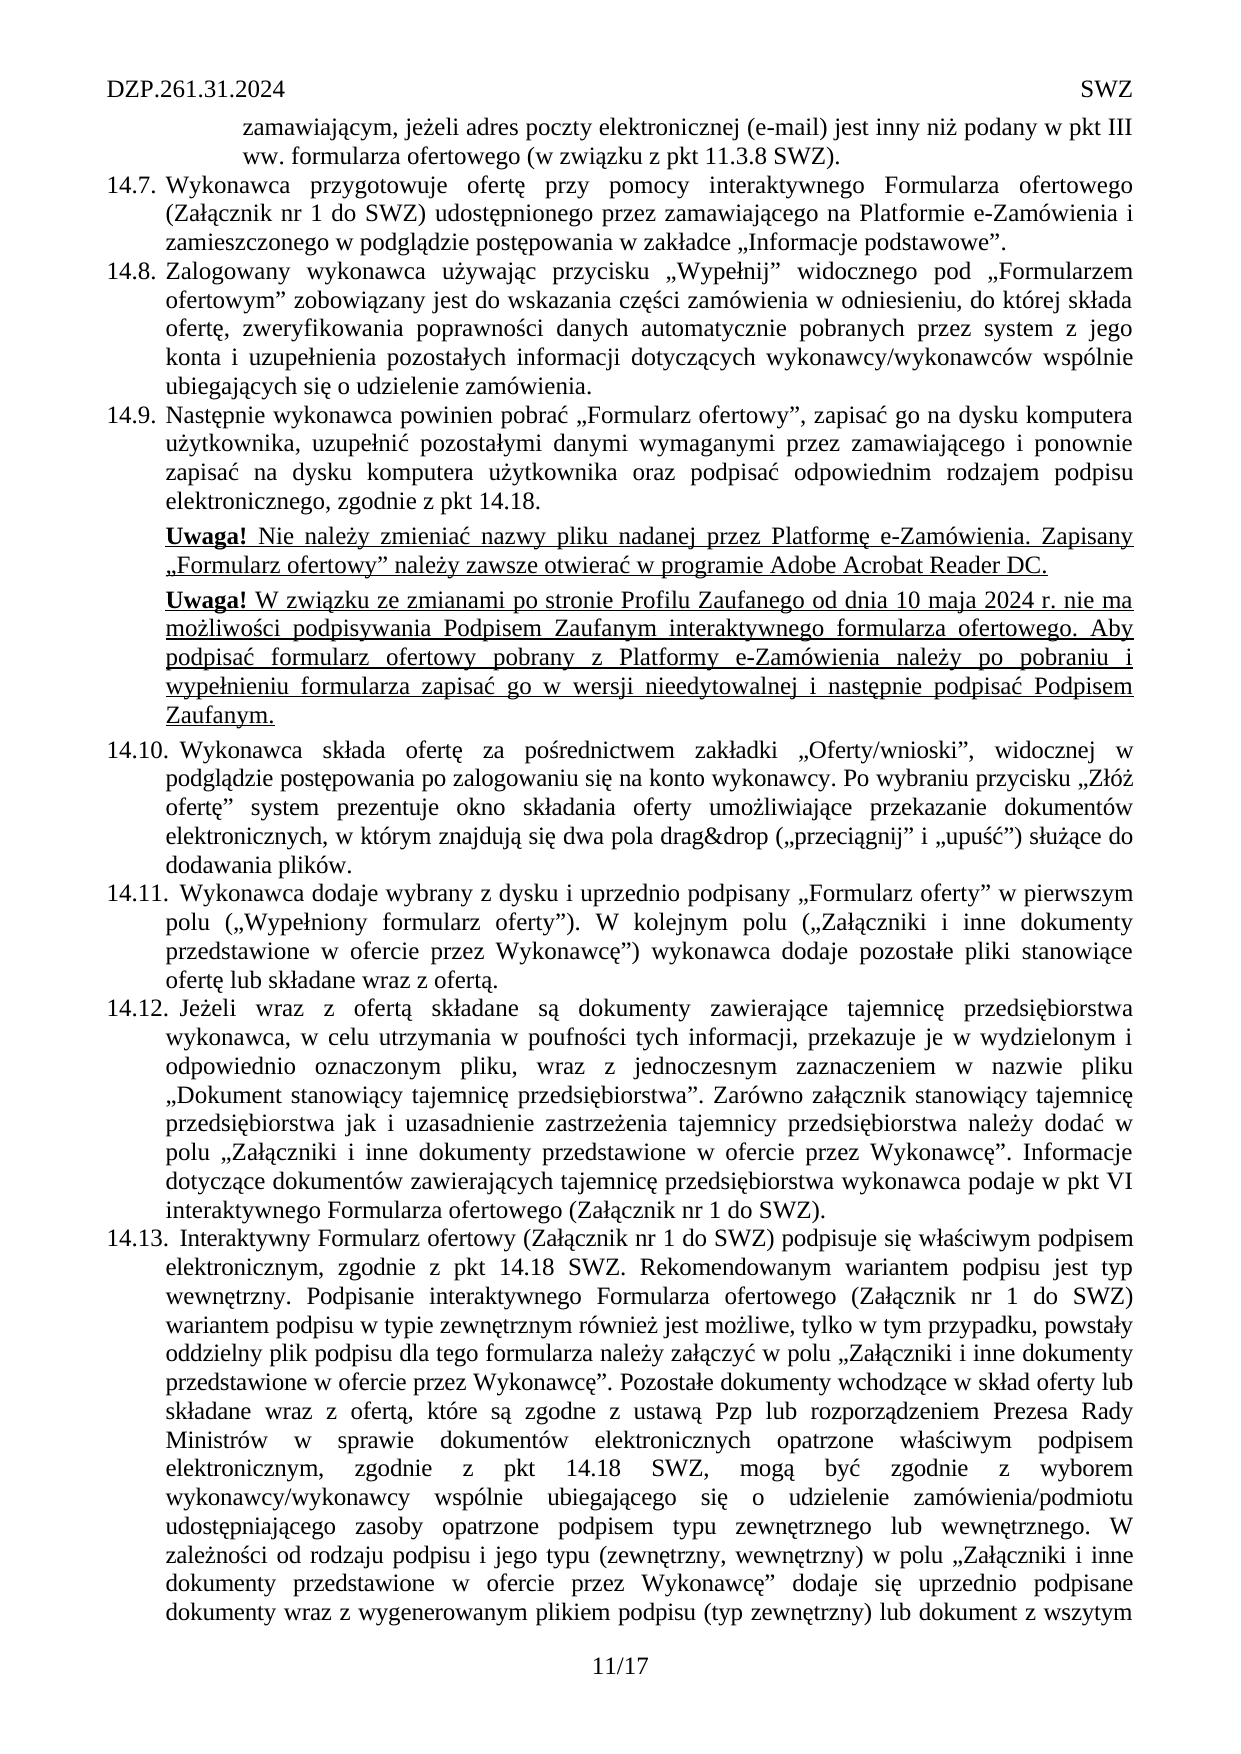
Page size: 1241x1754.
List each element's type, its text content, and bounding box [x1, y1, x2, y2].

text Uwaga! Nie należy zmieniać nazwy pliku nadanej przez Platformę e-Zamówienia. Zapisany „Formularz ofertowy” należy zawsze otwierać w programie Adobe Acrobat Reader DC. [165, 521, 1134, 546]
text Uwaga! W związku ze zmianami po stronie Profilu Zaufanego od dnia 10 maja 2024 r. nie ma możliwości podpisywania Podpisem Zaufanym interaktywnego formularza ofertowego. Aby podpisać formularz ofertowy pobrany z Platformy e-Zamówienia należy po pobraniu i wypełnieniu formularza zapisać go w wersji nieedytowalnej i następnie podpisać Podpisem Zaufanym. [165, 697, 1134, 728]
text Uwaga! Nie należy zmieniać nazwy pliku nadanej przez Platformę e-Zamówienia. Zapisany „Formularz ofertowy” należy zawsze otwierać w programie Adobe Acrobat Reader DC. [165, 547, 1134, 578]
list Wykonawca przygotowuje ofertę przy pomocy interaktywnego Formularza ofertowego (Załącznik nr 1 do SWZ) udostępnionego przez zamawiającego na Platformie e-Zamówienia i zamieszczonego w podglądzie postępowania w zakładce „Informacje podstawowe”. [106, 170, 1134, 256]
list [106, 1223, 1134, 1626]
text Uwaga! W związku ze zmianami po stronie Profilu Zaufanego od dnia 10 maja 2024 r. nie ma możliwości podpisywania Podpisem Zaufanym interaktywnego formularza ofertowego. Aby podpisać formularz ofertowy pobrany z Platformy e-Zamówienia należy po pobraniu i wypełnieniu formularza zapisać go w wersji nieedytowalnej i następnie podpisać Podpisem Zaufanym. [165, 611, 1134, 638]
list Następnie wykonawca powinien pobrać „Formularz ofertowy”, zapisać go na dysku komputera użytkownika, uzupełnić pozostałymi danymi wymaganymi przez zamawiającego i ponownie zapisać na dysku komputera użytkownika oraz podpisać odpowiednim rodzajem podpisu elektronicznego, zgodnie z pkt 14.18. [106, 400, 1134, 515]
list Zalogowany wykonawca używając przycisku „Wypełnij” widocznego pod „Formularzem ofertowym” zobowiązany jest do wskazania części zamówienia w odniesieniu, do której składa ofertę, zweryfikowania poprawności danych automatycznie pobranych przez system z jego konta i uzupełnienia pozostałych informacji dotyczących wykonawcy/wykonawców wspólnie ubiegających się o udzielenie zamówienia. [106, 256, 1134, 400]
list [165, 112, 1134, 170]
list Wykonawca dodaje wybrany z dysku i uprzednio podpisany „Formularz oferty” w pierwszym polu („Wypełniony formularz oferty”). W kolejnym polu („Załączniki i inne dokumenty przedstawione w ofercie przez Wykonawcę”) wykonawca dodaje pozostałe pliki stanowiące ofertę lub składane wraz z ofertą. [106, 878, 1134, 993]
list Jeżeli wraz z ofertą składane są dokumenty zawierające tajemnicę przedsiębiorstwa wykonawca, w celu utrzymania w poufności tych informacji, przekazuje je w wydzielonym i odpowiednio oznaczonym pliku, wraz z jednoczesnym zaznaczeniem w nazwie pliku „Dokument stanowiący tajemnicę przedsiębiorstwa”. Zarówno załącznik stanowiący tajemnicę przedsiębiorstwa jak i uzasadnienie zastrzeżenia tajemnicy przedsiębiorstwa należy dodać w polu „Załączniki i inne dokumenty przedstawione w ofercie przez Wykonawcę”. Informacje dotyczące dokumentów zawierających tajemnicę przedsiębiorstwa wykonawca podaje w pkt VI interaktywnego Formularza ofertowego (Załącznik nr 1 do SWZ). [106, 993, 1134, 1223]
text Uwaga! W związku ze zmianami po stronie Profilu Zaufanego od dnia 10 maja 2024 r. nie ma możliwości podpisywania Podpisem Zaufanym interaktywnego formularza ofertowego. Aby podpisać formularz ofertowy pobrany z Platformy e-Zamówienia należy po pobraniu i wypełnieniu formularza zapisać go w wersji nieedytowalnej i następnie podpisać Podpisem Zaufanym. [165, 639, 1134, 696]
list Wykonawca składa ofertę za pośrednictwem zakładki „Oferty/wnioski”, widocznej w podglądzie postępowania po zalogowaniu się na konto wykonawcy. Po wybraniu przycisku „Złóż ofertę” system prezentuje okno składania oferty umożliwiające przekazanie dokumentów elektronicznych, w którym znajdują się dwa pola drag&drop („przeciągnij” i „upuść”) służące do dodawania plików. [106, 735, 1134, 878]
text Uwaga! W związku ze zmianami po stronie Profilu Zaufanego od dnia 10 maja 2024 r. nie ma możliwości podpisywania Podpisem Zaufanym interaktywnego formularza ofertowego. Aby podpisać formularz ofertowy pobrany z Platformy e-Zamówienia należy po pobraniu i wypełnieniu formularza zapisać go w wersji nieedytowalnej i następnie podpisać Podpisem Zaufanym. [165, 585, 1134, 610]
